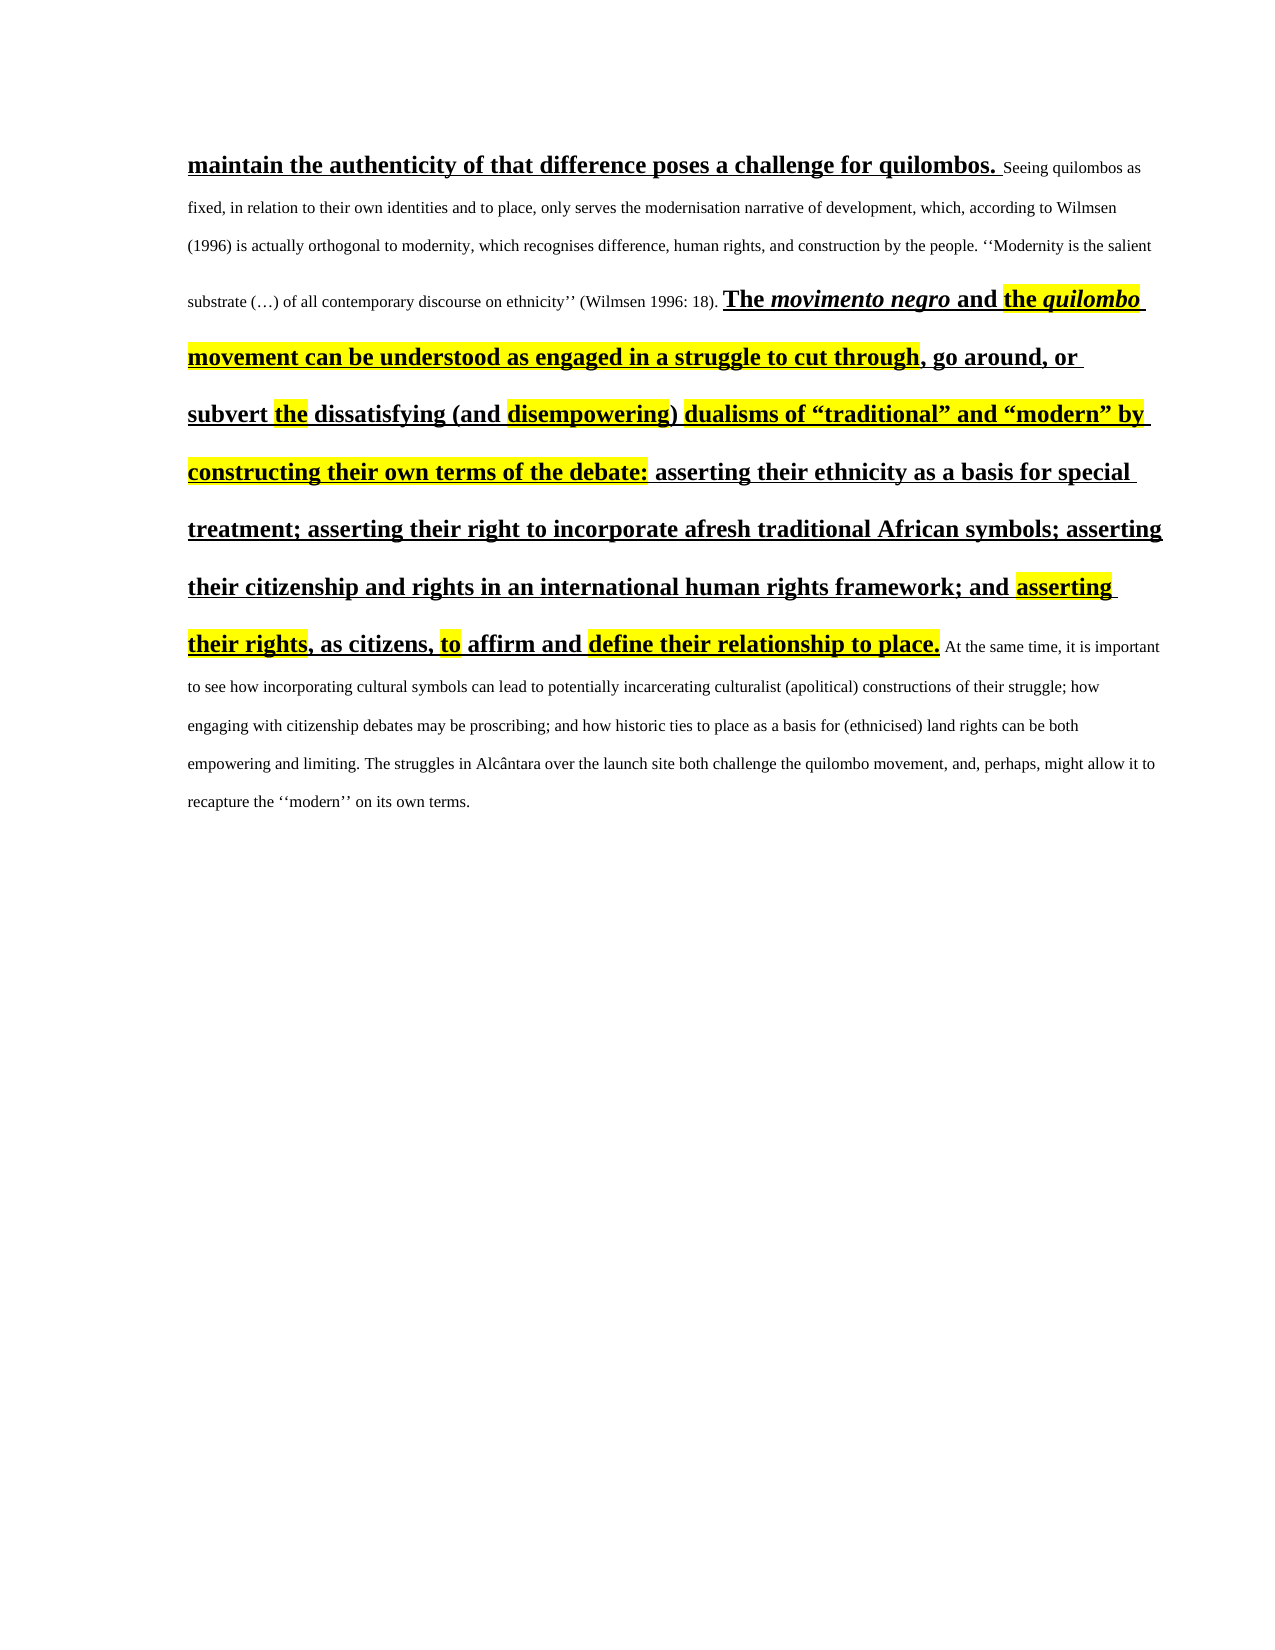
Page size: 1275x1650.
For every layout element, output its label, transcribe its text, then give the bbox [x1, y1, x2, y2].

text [187, 150, 1162, 539]
